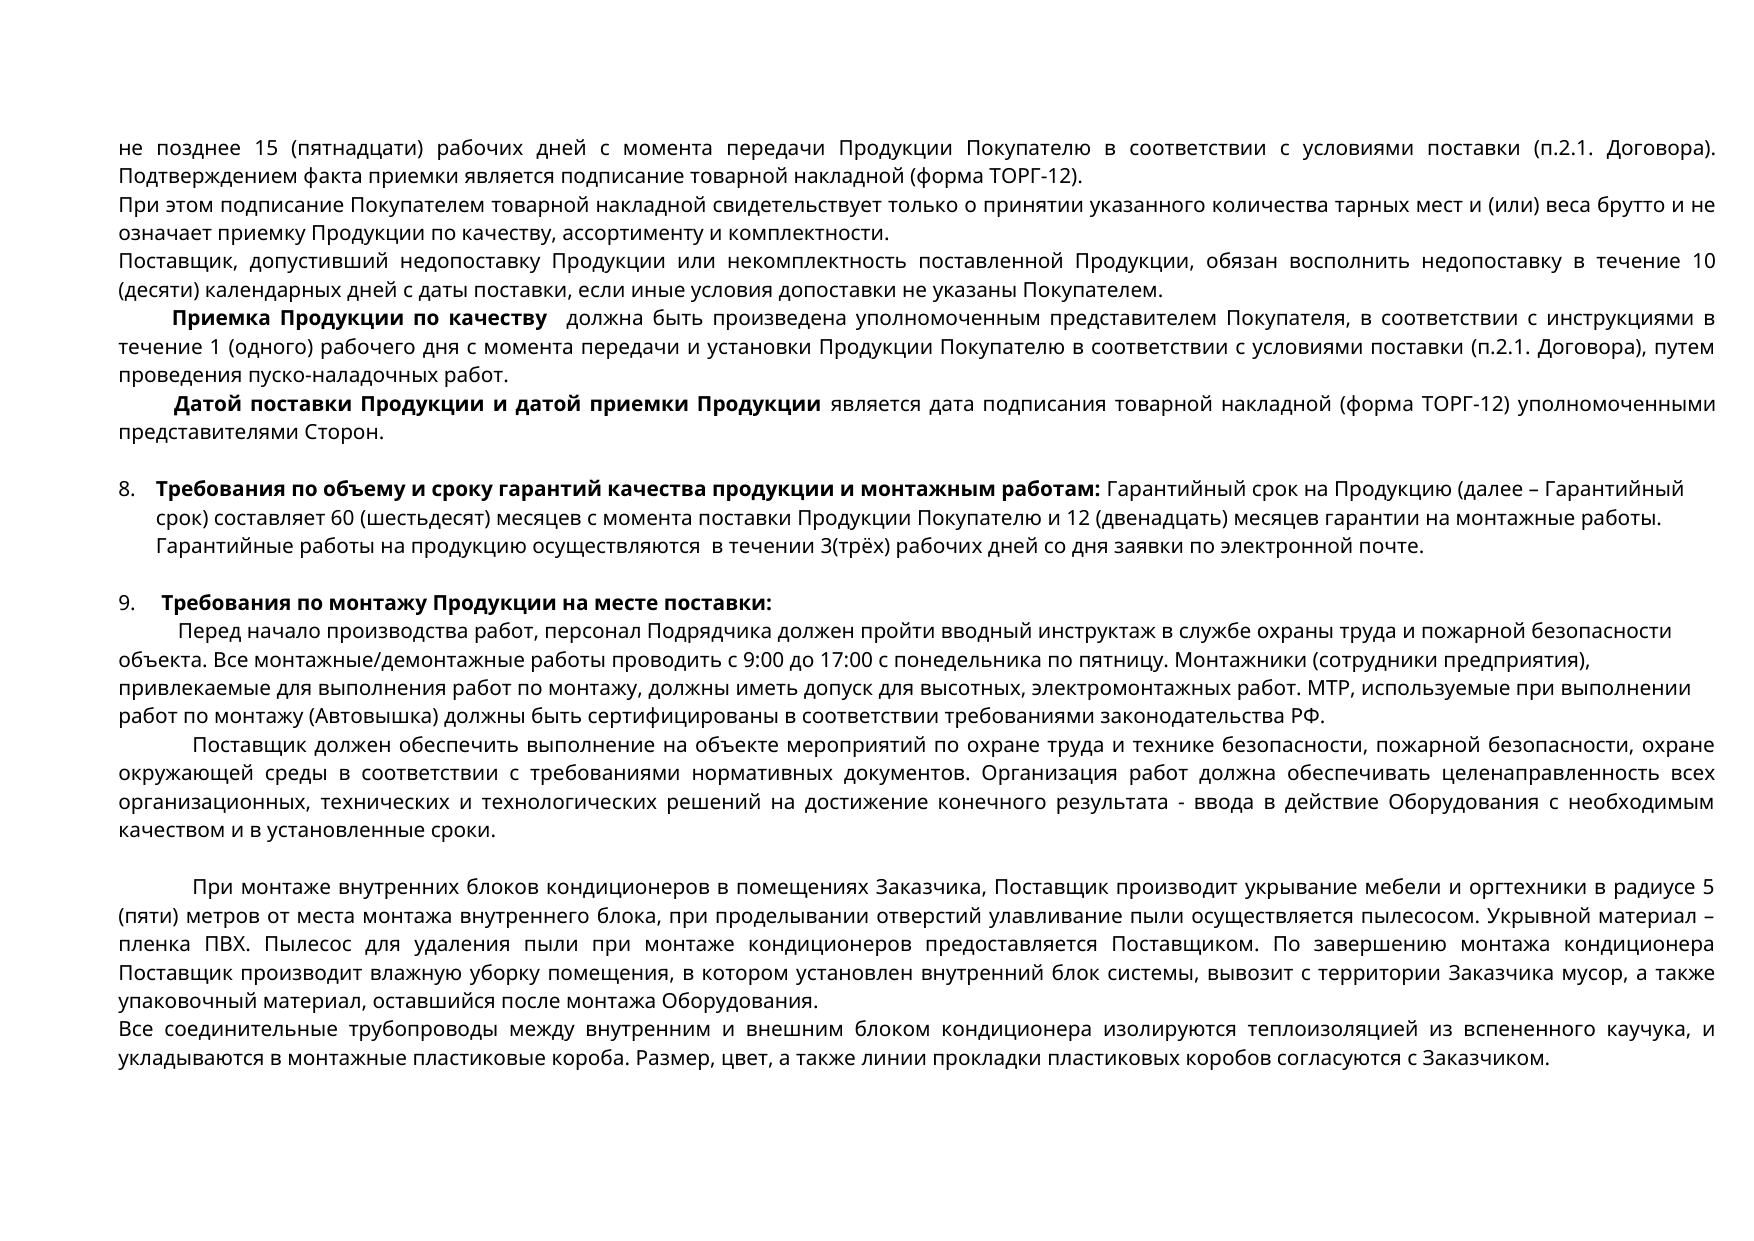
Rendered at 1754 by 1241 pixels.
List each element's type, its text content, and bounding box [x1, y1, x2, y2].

text При этом подписание Покупателем товарной накладной свидетельствует только о принятии указанного количества тарных мест и (или) веса брутто и не означает приемку Продукции по качеству, ассортименту и комплектности. [118, 190, 1717, 247]
text Приемка Продукции по качеству должна быть произведена уполномоченным представителем Покупателя, в соответствии с инструкциями в течение 1 (одного) рабочего дня с момента передачи и установки Продукции Покупателю в соответствии с условиями поставки (п.2.1. Договора), путем проведения пуско-наладочных работ. [118, 303, 1717, 389]
text Перед начало производства работ, персонал Подрядчика должен пройти вводный инструктаж в службе охраны труда и пожарной безопасности объекта. Все монтажные/демонтажные работы проводить с 9:00 до 17:00 с понедельника по пятницу. Монтажники (сотрудники предприятия), привлекаемые для выполнения работ по монтажу, должны иметь допуск для высотных, электромонтажных работ. МТР, используемые при выполнении работ по монтажу (Автовышка) должны быть сертифицированы в соответствии требованиями законодательства РФ. [118, 616, 1717, 730]
list Требования по объему и сроку гарантий качества продукции и монтажным работам: Гарантийный срок на Продукцию (далее – Гарантийный срок) составляет 60 (шестьдесят) месяцев с момента поставки Продукции Покупателю и 12 (двенадцать) месяцев гарантии на монтажные работы. Гарантийные работы на продукцию осуществляются в течении 3(трёх) рабочих дней со дня заявки по электронной почте. [118, 474, 1717, 559]
text Все соединительные трубопроводы между внутренним и внешним блоком кондиционера изолируются теплоизоляцией из вспененного каучука, и укладываются в монтажные пластиковые короба. Размер, цвет, а также линии прокладки пластиковых коробов согласуются с Заказчиком. [118, 1014, 1717, 1071]
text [118, 133, 1717, 190]
text Поставщик должен обеспечить выполнение на объекте мероприятий по охране труда и технике безопасности, пожарной безопасности, охране окружающей среды в соответствии с требованиями нормативных документов. Организация работ должна обеспечивать целенаправленность всех организационных, технических и технологических решений на достижение конечного результата - ввода в действие Оборудования с необходимым качеством и в установленные сроки. [118, 730, 1717, 844]
text Поставщик, допустивший недопоставку Продукции или некомплектность поставленной Продукции, обязан восполнить недопоставку в течение 10 (десяти) календарных дней с даты поставки, если иные условия допоставки не указаны Покупателем. [118, 247, 1717, 303]
list Требования по монтажу Продукции на месте поставки: [118, 588, 1717, 616]
text Датой поставки Продукции и датой приемки Продукции является дата подписания товарной накладной (форма ТОРГ-12) уполномоченными представителями Сторон. [118, 389, 1717, 446]
text При монтаже внутренних блоков кондиционеров в помещениях Заказчика, Поставщик производит укрывание мебели и оргтехники в радиусе 5 (пяти) метров от места монтажа внутреннего блока, при проделывании отверстий улавливание пыли осуществляется пылесосом. Укрывной материал – пленка ПВХ. Пылесос для удаления пыли при монтаже кондиционеров предоставляется Поставщиком. По завершению монтажа кондиционера Поставщик производит влажную уборку помещения, в котором установлен внутренний блок системы, вывозит с территории Заказчика мусор, а также упаковочный материал, оставшийся после монтажа Оборудования. [118, 872, 1717, 1014]
